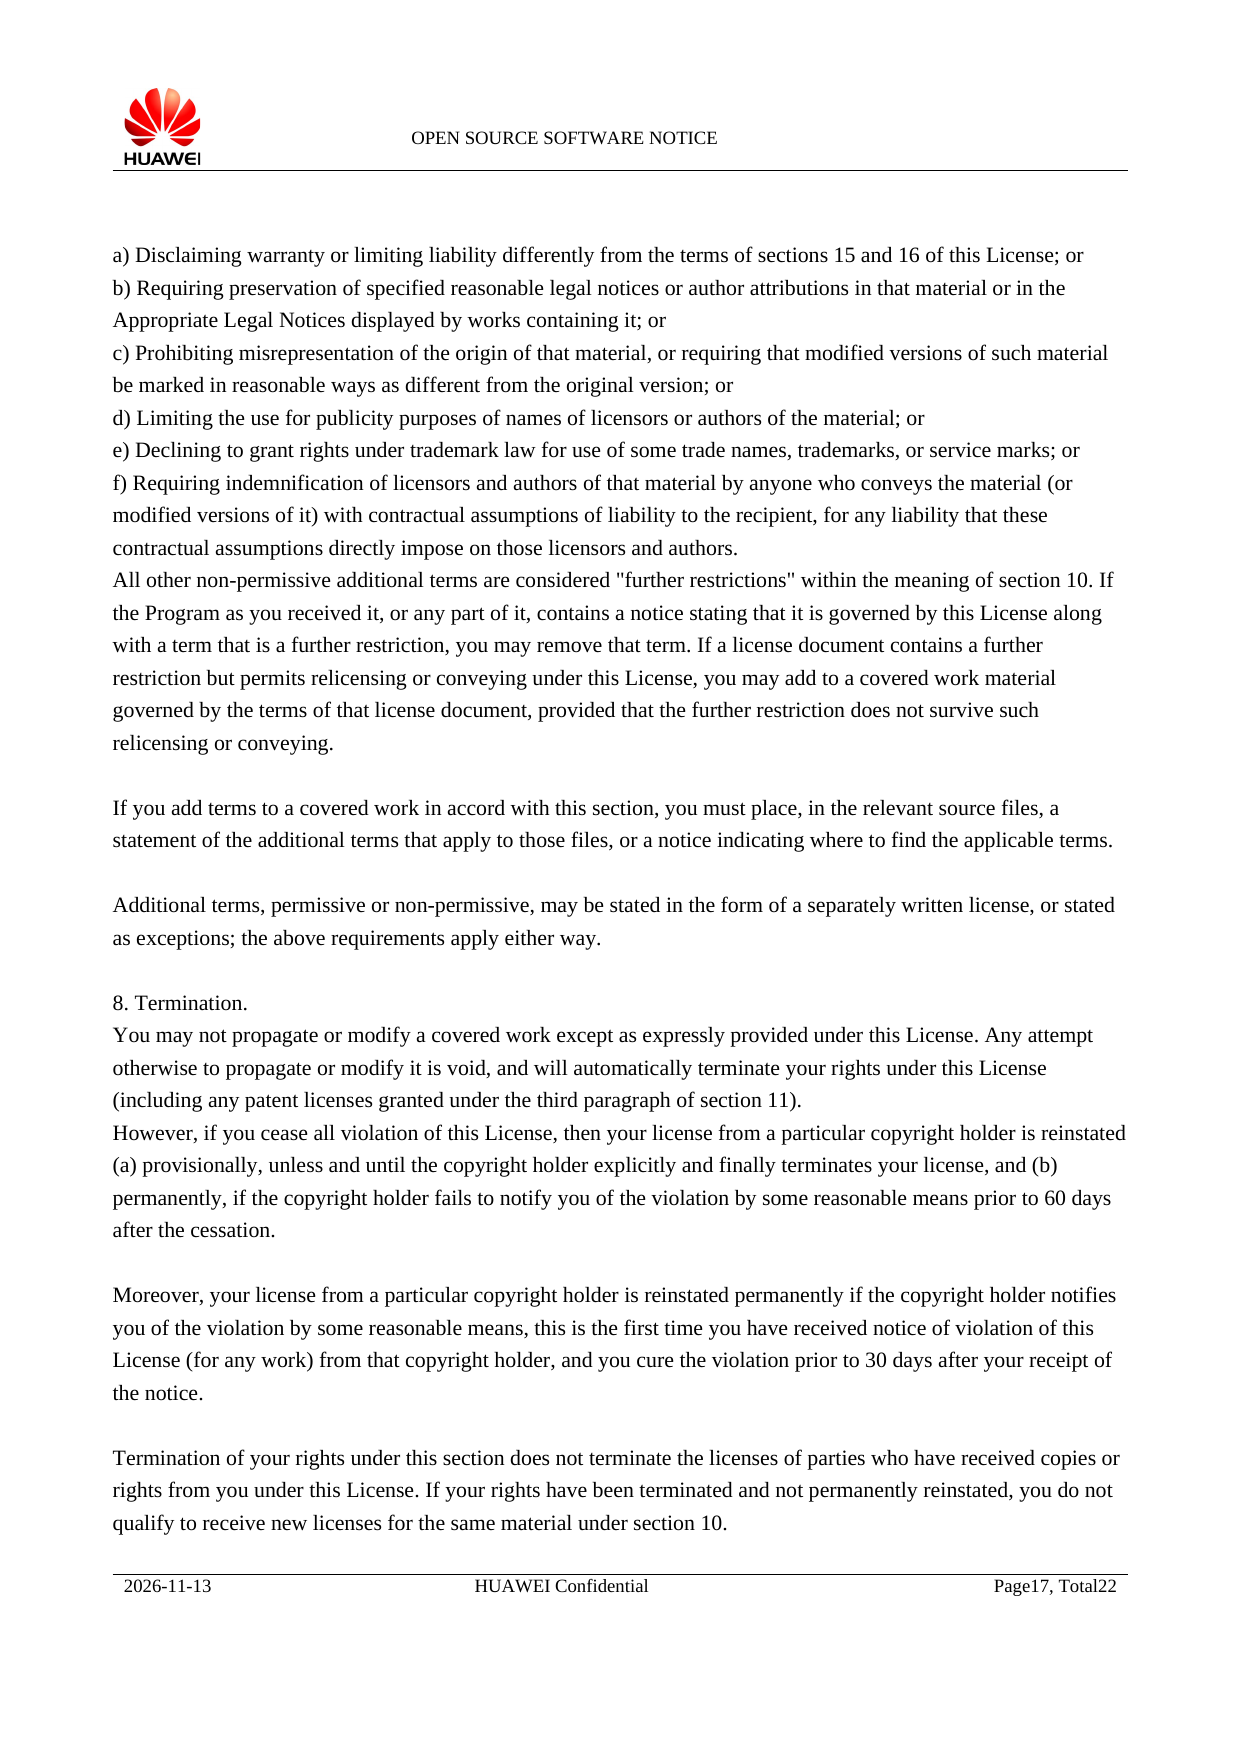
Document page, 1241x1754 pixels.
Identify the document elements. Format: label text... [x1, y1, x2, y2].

text c) Prohibiting misrepresentation of the origin of that material, or requiring that modified versions of such material be marked in reasonable ways as different from the original version; or [112, 336, 1128, 401]
picture [124, 88, 201, 165]
text f) Requiring indemnification of licensors and authors of that material by anyone who conveys the material (or modified versions of it) with contractual assumptions of liability to the recipient, for any liability that these contractual assumptions directly impose on those licensors and authors. [112, 466, 1128, 564]
text a) Disclaiming warranty or limiting liability differently from the terms of sections 15 and 16 of this License; or [112, 239, 1128, 271]
text d) Limiting the use for publicity purposes of names of licensors or authors of the material; or [112, 401, 1128, 434]
text Moreover, your license from a particular copyright holder is reinstated permanently if the copyright holder notifies you of the violation by some reasonable means, this is the first time you have received notice of violation of this License (for any work) from that copyright holder, and you cure the violation prior to 30 days after your receipt of the notice. [112, 1279, 1128, 1409]
text However, if you cease all violation of this License, then your license from a particular copyright holder is reinstated (a) provisionally, unless and until the copyright holder explicitly and finally terminates your license, and (b) permanently, if the copyright holder fails to notify you of the violation by some reasonable means prior to 60 days after the cessation. [112, 1116, 1128, 1246]
text All other non-permissive additional terms are considered "further restrictions" within the meaning of section 10. If the Program as you received it, or any part of it, contains a notice stating that it is governed by this License along with a term that is a further restriction, you may remove that term. If a license document contains a further restriction but permits relicensing or conveying under this License, you may add to a covered work material governed by the terms of that license document, provided that the further restriction does not survive such relicensing or conveying. [112, 564, 1128, 759]
text You may not propagate or modify a covered work except as expressly provided under this License. Any attempt otherwise to propagate or modify it is void, and will automatically terminate your rights under this License (including any patent licenses granted under the third paragraph of section 11). [112, 1019, 1128, 1116]
text b) Requiring preservation of specified reasonable legal notices or author attributions in that material or in the Appropriate Legal Notices displayed by works containing it; or [112, 271, 1128, 336]
text 8. Termination. [112, 986, 1128, 1019]
text If you add terms to a covered work in accord with this section, you must place, in the relevant source files, a statement of the additional terms that apply to those files, or a notice indicating where to find the applicable terms. [112, 791, 1128, 856]
text e) Declining to grant rights under trademark law for use of some trade names, trademarks, or service marks; or [112, 434, 1128, 466]
text Additional terms, permissive or non-permissive, may be stated in the form of a separately written license, or stated as exceptions; the above requirements apply either way. [112, 889, 1128, 954]
text Termination of your rights under this section does not terminate the licenses of parties who have received copies or rights from you under this License. If your rights have been terminated and not permanently reinstated, you do not qualify to receive new licenses for the same material under section 10. [112, 1441, 1128, 1539]
